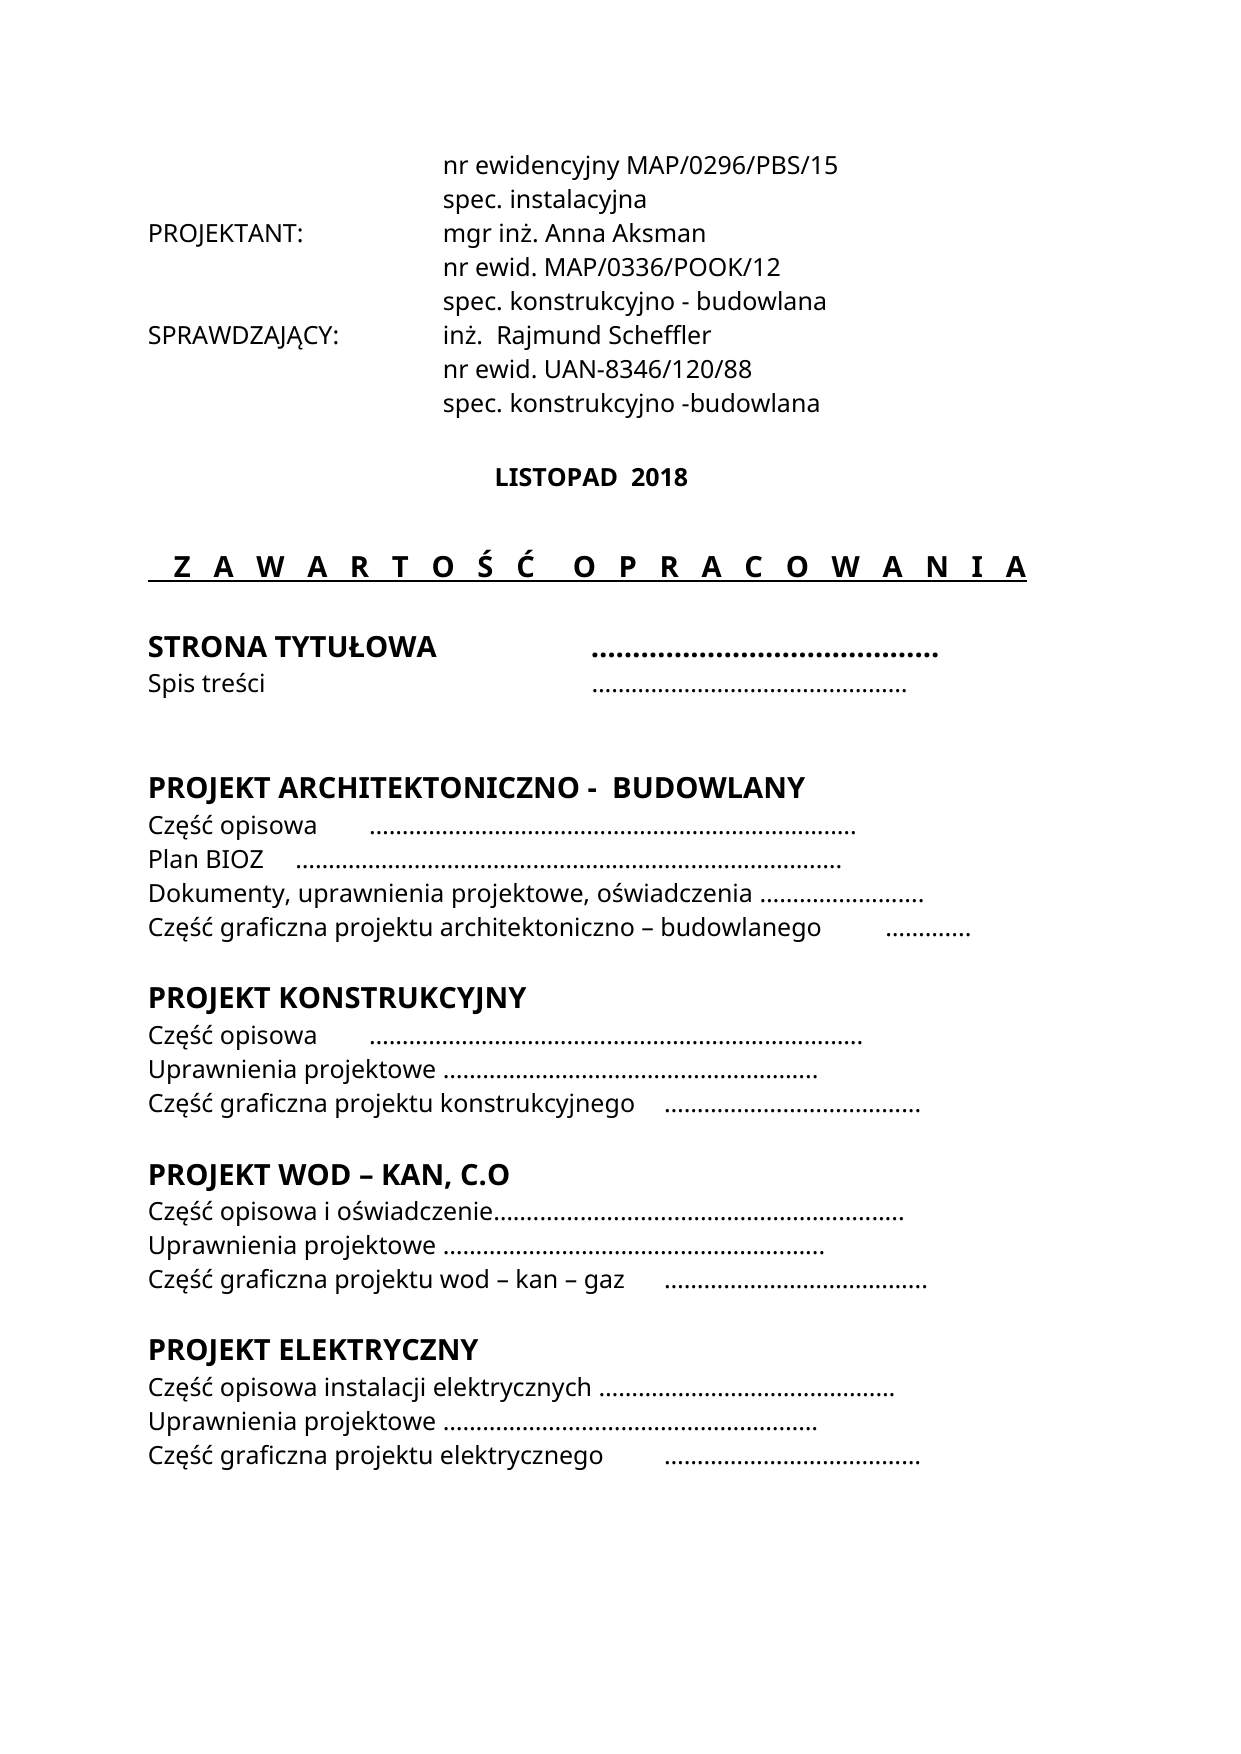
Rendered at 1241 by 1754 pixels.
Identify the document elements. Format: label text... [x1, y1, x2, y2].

text nr ewid. MAP/0336/POOK/12 [369, 250, 1093, 284]
text nr ewidencyjny MAP/0296/PBS/15 [369, 148, 1093, 182]
text Część graficzna projektu elektrycznego ………………………………… [148, 1437, 1093, 1472]
text Uprawnienia projektowe ………………………………………………... [148, 1052, 1093, 1086]
text nr ewid. UAN-8346/120/88 [369, 352, 1093, 386]
text PROJEKT ARCHITEKTONICZNO - BUDOWLANY [148, 768, 1093, 807]
text spec. instalacyjna [369, 182, 1093, 216]
text Uprawnienia projektowe ………………………………………………… [148, 1403, 1093, 1437]
text Część opisowa instalacji elektrycznych …………………………..……….… [148, 1369, 1093, 1403]
text PROJEKT KONSTRUKCYJNY [148, 978, 1093, 1017]
text spec. konstrukcyjno - budowlana [369, 284, 1093, 318]
text LISTOPAD 2018 [443, 459, 1093, 493]
text PROJEKT WOD – KAN, C.O [148, 1154, 1093, 1193]
text Plan BIOZ …………………………………………………………………….…. [148, 842, 1093, 876]
text Część graficzna projektu wod – kan – gaz …………………………….…... [148, 1262, 1093, 1296]
text Dokumenty, uprawnienia projektowe, oświadczenia ………………….... [148, 876, 1093, 910]
text Część graficzna projektu konstrukcyjnego ………………………………... [148, 1086, 1093, 1120]
text spec. konstrukcyjno -budowlana [369, 386, 1093, 420]
text Część graficzna projektu architektoniczno – budowlanego ……….... [148, 910, 1093, 944]
text Część opisowa i oświadczenie……......................………………………..….. [148, 1193, 1093, 1227]
text PROJEKT ELEKTRYCZNY [148, 1330, 1093, 1369]
text Z A W A R T O Ś Ć O P R A C O W A N I A [148, 547, 1093, 586]
text Uprawnienia projektowe …………………………………………….…... [148, 1227, 1093, 1262]
text Spis treści ………………………………………… [148, 666, 1093, 700]
text SPRAWDZAJĄCY: inż. Rajmund Scheffler [148, 318, 1093, 352]
text STRONA TYTUŁOWA …………………………………... [148, 626, 1093, 666]
text PROJEKTANT: mgr inż. Anna Aksman [148, 216, 1093, 250]
text Część opisowa …………………………………………………………….…. [148, 807, 1093, 842]
text Część opisowa ……………………………………………………………..…. [148, 1017, 1093, 1052]
